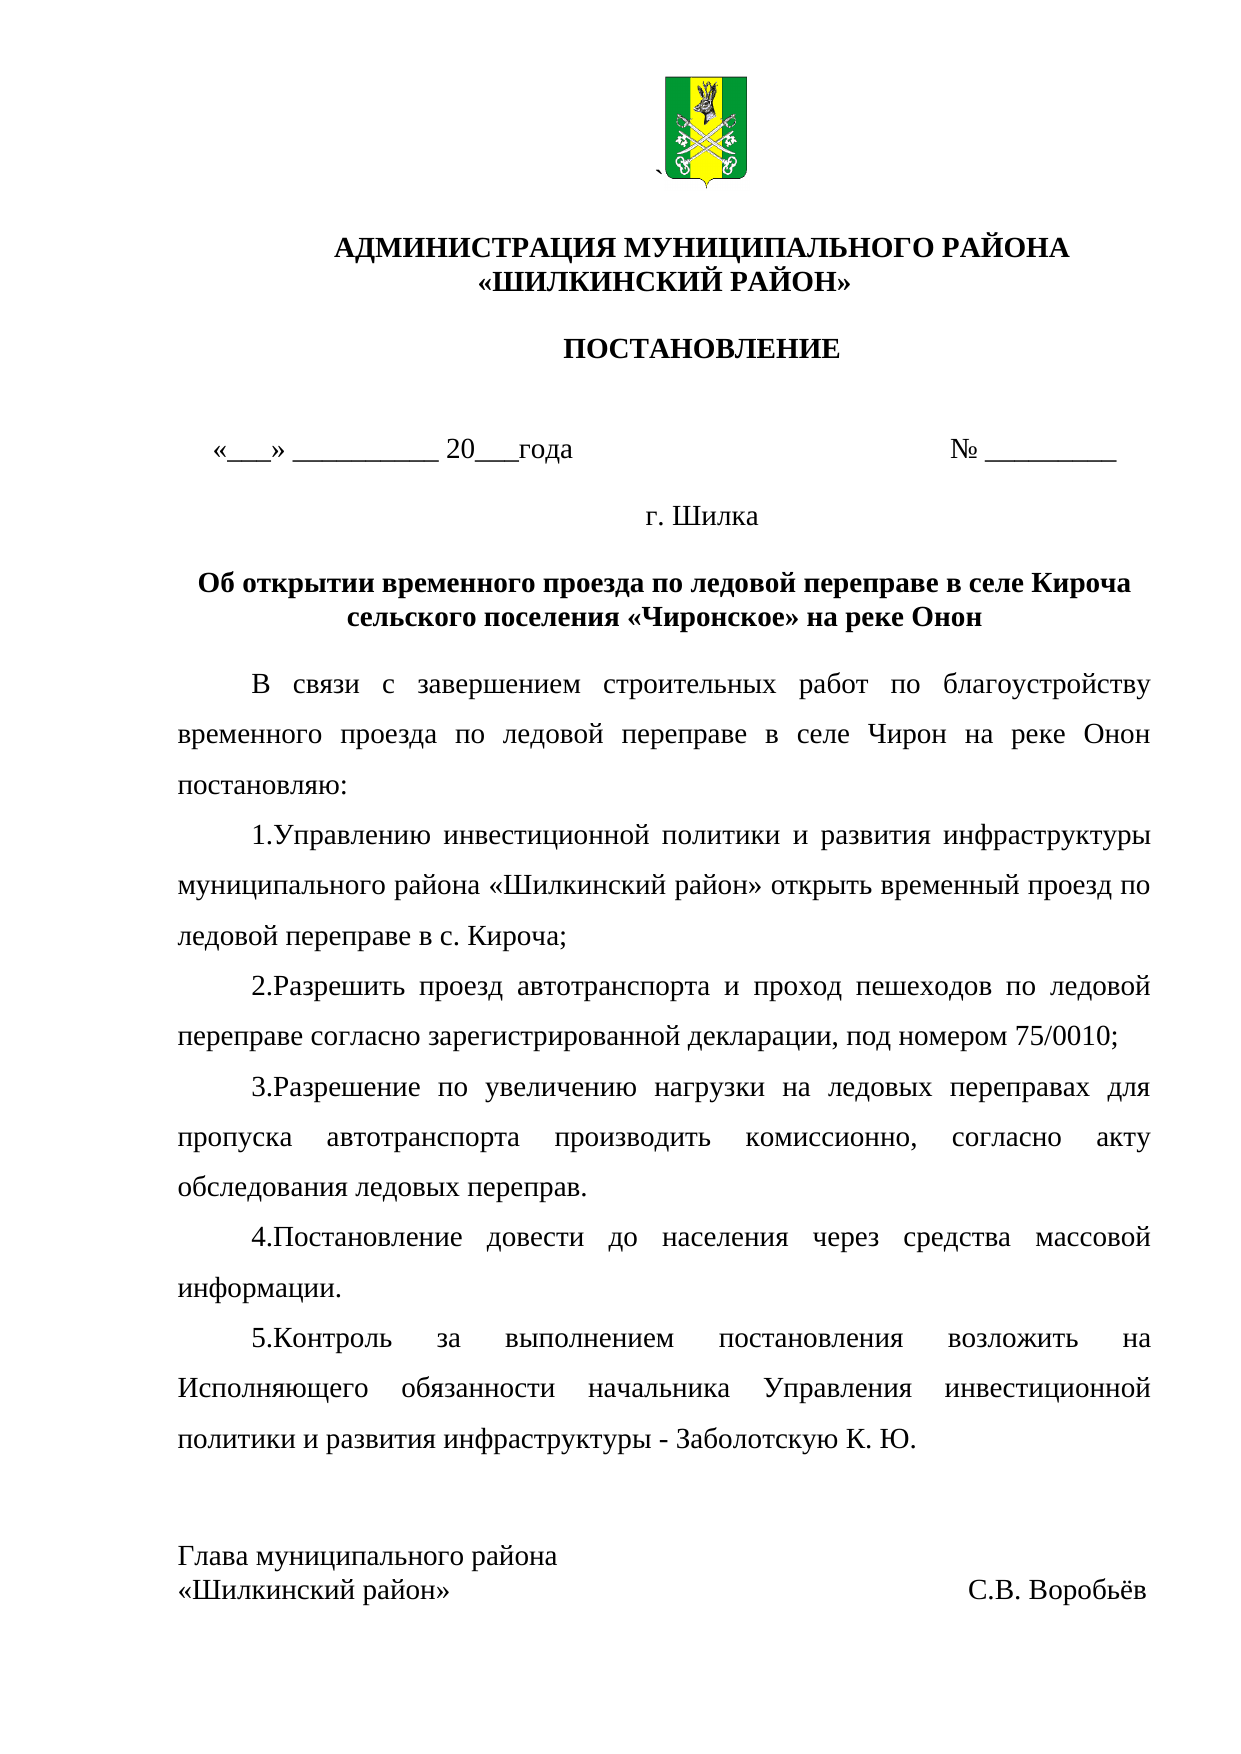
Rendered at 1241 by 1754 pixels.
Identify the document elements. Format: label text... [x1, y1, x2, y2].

text 2.Разрешить проезд автотранспорта и проход пешеходов по ледовой переправе согласно зарегистрированной декларации, под номером 75/0010; [177, 968, 1152, 1052]
text 1.Управлению инвестиционной политики и развития инфраструктуры муниципального района «Шилкинский район» открыть временный проезд по ледовой переправе в с. Кироча; [177, 817, 1152, 951]
text ` [177, 73, 1152, 197]
text г. Шилка [177, 498, 1152, 532]
text «Шилкинский район» С.В. Воробьёв [177, 1572, 1152, 1605]
text Администрация муниципального района «Шилкинский район» [177, 230, 1152, 297]
picture [663, 73, 750, 191]
text «___» __________ 20___года № _________ [177, 431, 1152, 465]
text В связи с завершением строительных работ по благоустройству временного проезда по ледовой переправе в селе Чирон на реке Онон постановляю: [177, 666, 1152, 800]
text 3.Разрешение по увеличению нагрузки на ледовых переправах для пропуска автотранспорта производить комиссионно, согласно акту обследования ледовых переправ. [177, 1069, 1152, 1203]
text Об открытии временного проезда по ледовой переправе в селе Кироча сельского поселения «Чиронское» на реке Онон [177, 566, 1152, 633]
text 5.Контроль за выполнением постановления возложить на Исполняющего обязанности начальника Управления инвестиционной политики и развития инфраструктуры - Заболотскую К. Ю. [177, 1320, 1152, 1454]
text Глава муниципального района [177, 1538, 1152, 1572]
text 4.Постановление довести до населения через средства массовой информации. [177, 1219, 1152, 1303]
text ПОСТАНОВЛЕНИЕ [177, 331, 1152, 364]
